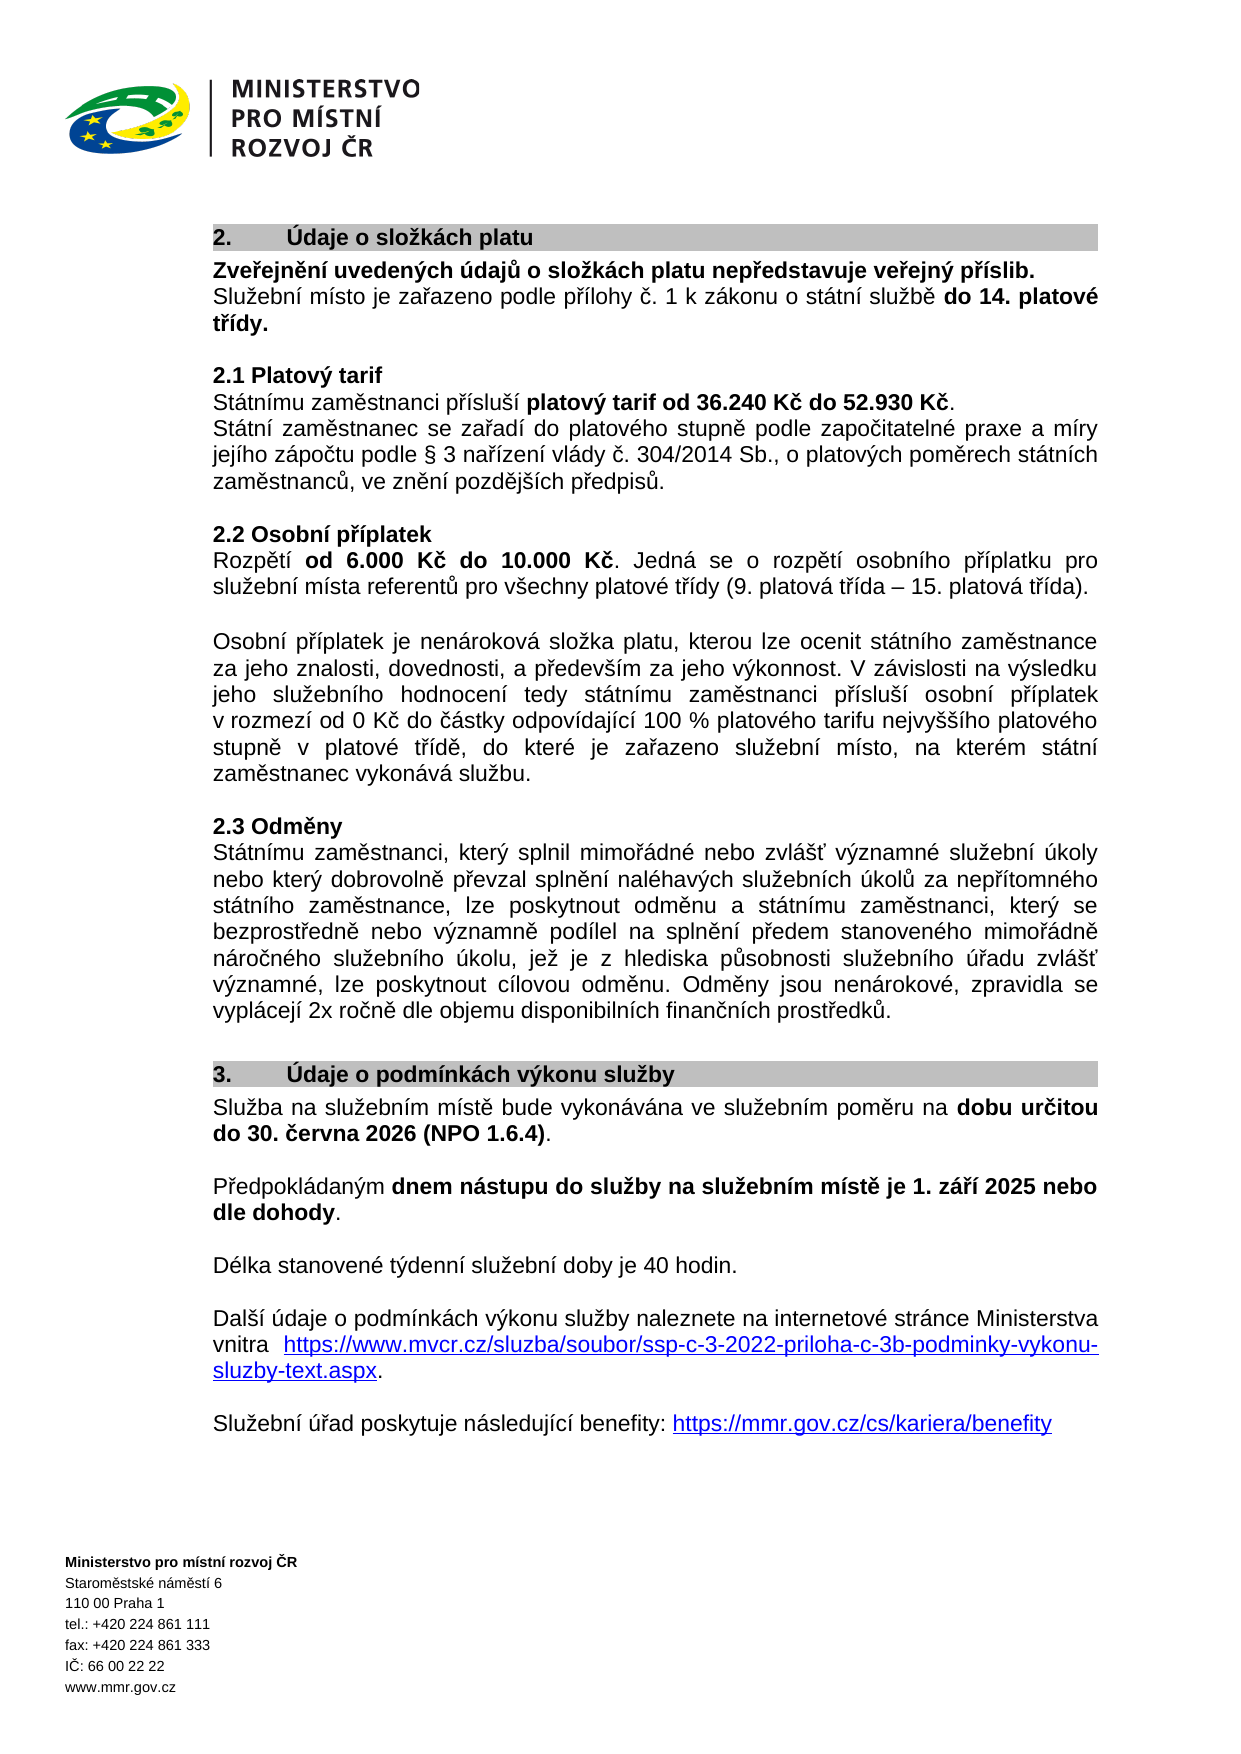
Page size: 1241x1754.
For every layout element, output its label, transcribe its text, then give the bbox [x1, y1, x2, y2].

text Další údaje o podmínkách výkonu služby naleznete na internetové stránce Ministerstva vnitra https://www.mvcr.cz/sluzba/soubor/ssp-c-3-2022-priloha-c-3b-podminky-vykonu-sluzby-text.aspx. [213, 1304, 1098, 1384]
subtitle 3. Údaje o podmínkách výkonu služby [213, 1061, 1098, 1087]
text 2.2 Osobní příplatek [213, 521, 1098, 547]
text Státnímu zaměstnanci přísluší platový tarif od 36.240 Kč do 52.930 Kč. [213, 389, 1098, 415]
text Služba na služebním místě bude vykonávána ve služebním poměru na dobu určitou do 30. června 2026 (NPO 1.6.4). [213, 1094, 1098, 1146]
text Státnímu zaměstnanci, který splnil mimořádné nebo zvlášť významné služební úkoly nebo který dobrovolně převzal splnění naléhavých služebních úkolů za nepřítomného státního zaměstnance, lze poskytnout odměnu a státnímu zaměstnanci, který se bezprostředně nebo významně podílel na splnění předem stanoveného mimořádně náročného služebního úkolu, jež je z hlediska působnosti služebního úřadu zvlášť významné, lze poskytnout cílovou odměnu. Odměny jsou nenárokové, zpravidla se vyplácejí 2x ročně dle objemu disponibilních finančních prostředků. [213, 839, 1098, 1024]
text Předpokládaným dnem nástupu do služby na služebním místě je 1. září 2025 nebo dle dohody. [213, 1173, 1098, 1226]
text Zveřejnění uvedených údajů o složkách platu nepředstavuje veřejný příslib. [213, 257, 1098, 283]
text 2.3 Odměny [213, 813, 1098, 839]
text Služební místo je zařazeno podle přílohy č. 1 k zákonu o státní službě do 14. platové třídy. [213, 283, 1098, 336]
picture [65, 79, 420, 157]
text Osobní příplatek je nenároková složka platu, kterou lze ocenit státního zaměstnance za jeho znalosti, dovednosti, a především za jeho výkonnost. V závislosti na výsledku jeho služebního hodnocení tedy státnímu zaměstnanci přísluší osobní příplatek v rozmezí od 0 Kč do částky odpovídající 100 % platového tarifu nejvyššího platového stupně v platové třídě, do které je zařazeno služební místo, na kterém státní zaměstnanec vykonává službu. [213, 628, 1098, 786]
subtitle 2. Údaje o složkách platu [213, 224, 1098, 251]
text Rozpětí od 6.000 Kč do 10.000 Kč. Jedná se o rozpětí osobního příplatku pro služební místa referentů pro všechny platové třídy (9. platová třída – 15. platová třída). [213, 547, 1098, 599]
text Státní zaměstnanec se zařadí do platového stupně podle započitatelné praxe a míry jejího zápočtu podle § 3 nařízení vlády č. 304/2014 Sb., o platových poměrech státních zaměstnanců, ve znění pozdějších předpisů. [213, 415, 1098, 494]
text Délka stanovené týdenní služební doby je 40 hodin. [213, 1252, 1098, 1278]
text 2.1 Platový tarif [213, 362, 1098, 389]
text Služební úřad poskytuje následující benefity: https://mmr.gov.cz/cs/kariera/benefity [213, 1410, 1098, 1436]
